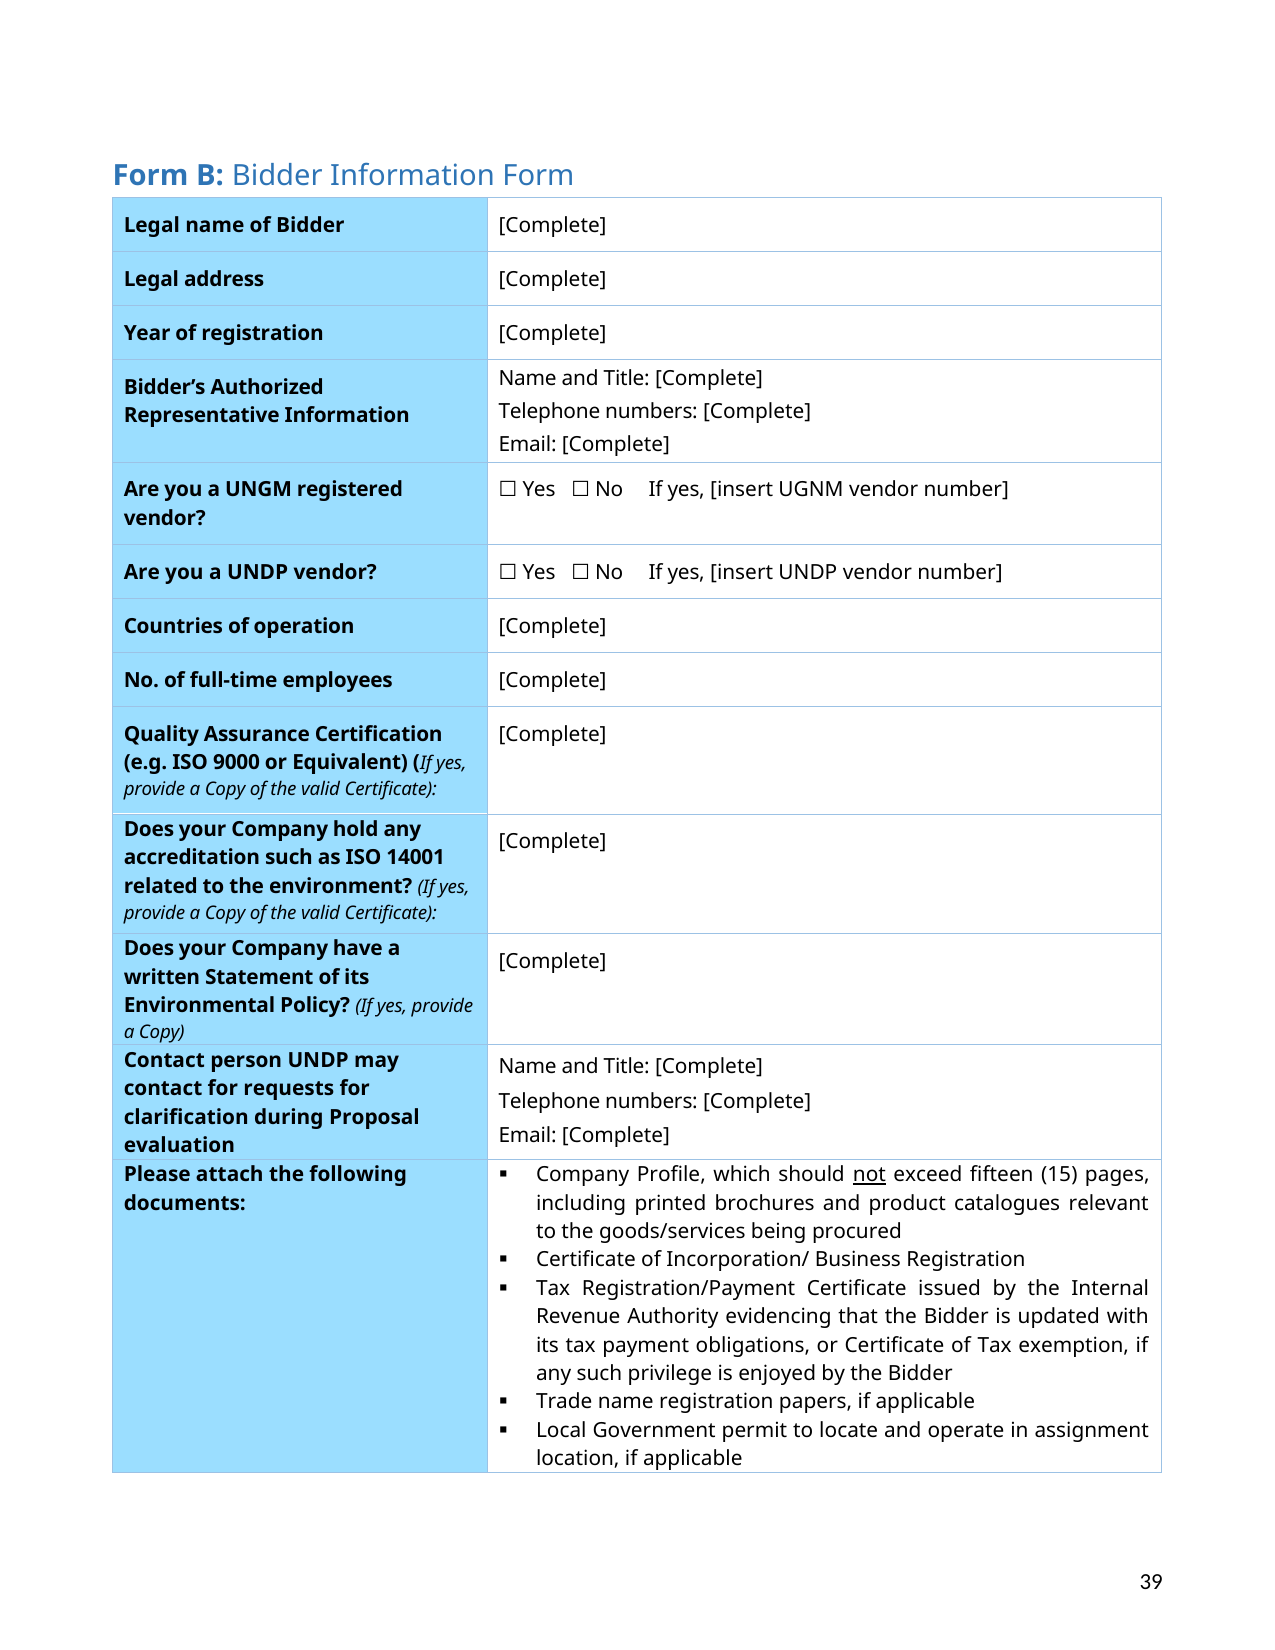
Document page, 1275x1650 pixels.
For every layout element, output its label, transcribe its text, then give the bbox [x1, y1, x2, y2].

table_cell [488, 1160, 1161, 1472]
table_cell Quality Assurance Certification (e.g. ISO 9000 or Equivalent) (If yes, provide a Copy of the valid Certificate): [113, 707, 487, 813]
table_cell [Complete] [488, 653, 1161, 706]
table_cell Name and Title: [Complete] Telephone numbers: [Complete] Email: [Complete] [488, 360, 1161, 461]
table_cell Bidder’s Authorized Representative Information [113, 360, 487, 461]
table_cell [113, 1160, 487, 1472]
table_cell Name and Title: [Complete] Telephone numbers: [Complete] Email: [Complete] [488, 1045, 1161, 1159]
table_cell Countries of operation [113, 599, 487, 652]
table_cell Does your Company hold any accreditation such as ISO 14001 related to the environment? (If yes, provide a Copy of the valid Certificate): [113, 815, 487, 933]
table_cell Year of registration [113, 306, 487, 359]
table_cell Yes No If yes, [insert UNDP vendor number] [488, 545, 1161, 598]
table_cell [Complete] [488, 306, 1161, 359]
table_cell No. of full-time employees [113, 653, 487, 706]
table_header Legal name of Bidder [113, 198, 487, 251]
table_cell [Complete] [488, 815, 1161, 933]
subtitle Form B: Bidder Information Form [112, 154, 1162, 194]
table_cell Legal address [113, 252, 487, 305]
table_cell [Complete] [488, 599, 1161, 652]
table_cell Are you a UNDP vendor? [113, 545, 487, 598]
table_cell Yes No If yes, [insert UGNM vendor number] [488, 463, 1161, 544]
table_cell Does your Company have a written Statement of its Environmental Policy? (If yes, provide a Copy) [113, 934, 487, 1044]
table_cell Contact person UNDP may contact for requests for clarification during Proposal evaluation [113, 1045, 487, 1159]
table_cell Are you a UNGM registered vendor? [113, 463, 487, 544]
table_cell [Complete] [488, 707, 1161, 813]
table_cell [Complete] [488, 252, 1161, 305]
table_cell [Complete] [488, 934, 1161, 1044]
table_header [Complete] [488, 198, 1161, 251]
